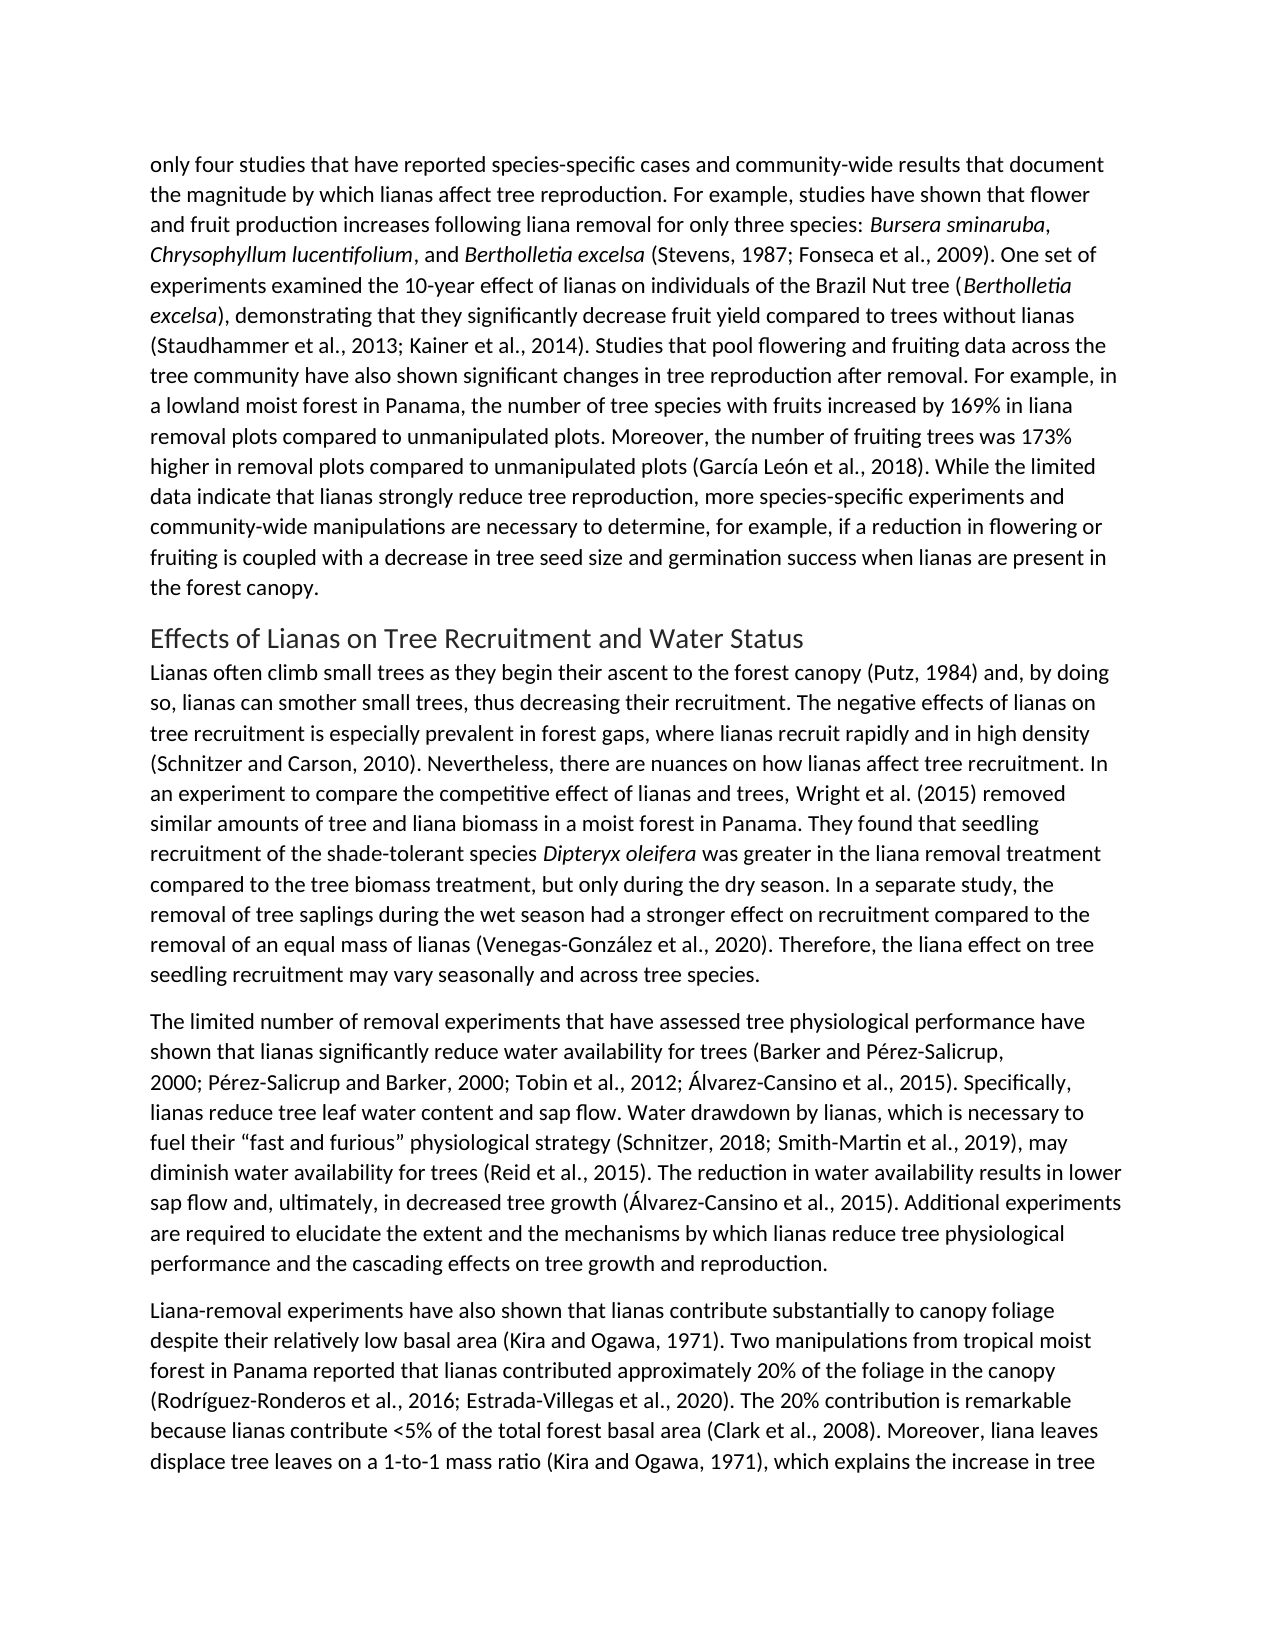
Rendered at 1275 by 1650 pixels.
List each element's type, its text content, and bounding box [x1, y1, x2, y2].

text Lianas often climb small trees as they begin their ascent to the forest canopy (Putz, 1984) and, by doing so, lianas can smother small trees, thus decreasing their recruitment. The negative effects of lianas on tree recruitment is especially prevalent in forest gaps, where lianas recruit rapidly and in high density (Schnitzer and Carson, 2010). Nevertheless, there are nuances on how lianas affect tree recruitment. In an experiment to compare the competitive effect of lianas and trees, Wright et al. (2015) removed similar amounts of tree and liana biomass in a moist forest in Panama. They found that seedling recruitment of the shade-tolerant species Dipteryx oleifera was greater in the liana removal treatment compared to the tree biomass treatment, but only during the dry season. In a separate study, the removal of tree saplings during the wet season had a stronger effect on recruitment compared to the removal of an equal mass of lianas (Venegas-González et al., 2020). Therefore, the liana effect on tree seedling recruitment may vary seasonally and across tree species. [150, 658, 1125, 988]
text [150, 150, 1125, 601]
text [150, 1296, 1125, 1475]
subtitle Effects of Lianas on Tree Recruitment and Water Status [150, 620, 1125, 655]
text The limited number of removal experiments that have assessed tree physiological performance have shown that lianas significantly reduce water availability for trees (Barker and Pérez-Salicrup, 2000; Pérez-Salicrup and Barker, 2000; Tobin et al., 2012; Álvarez-Cansino et al., 2015). Specifically, lianas reduce tree leaf water content and sap flow. Water drawdown by lianas, which is necessary to fuel their “fast and furious” physiological strategy (Schnitzer, 2018; Smith-Martin et al., 2019), may diminish water availability for trees (Reid et al., 2015). The reduction in water availability results in lower sap flow and, ultimately, in decreased tree growth (Álvarez-Cansino et al., 2015). Additional experiments are required to elucidate the extent and the mechanisms by which lianas reduce tree physiological performance and the cascading effects on tree growth and reproduction. [150, 1007, 1125, 1277]
